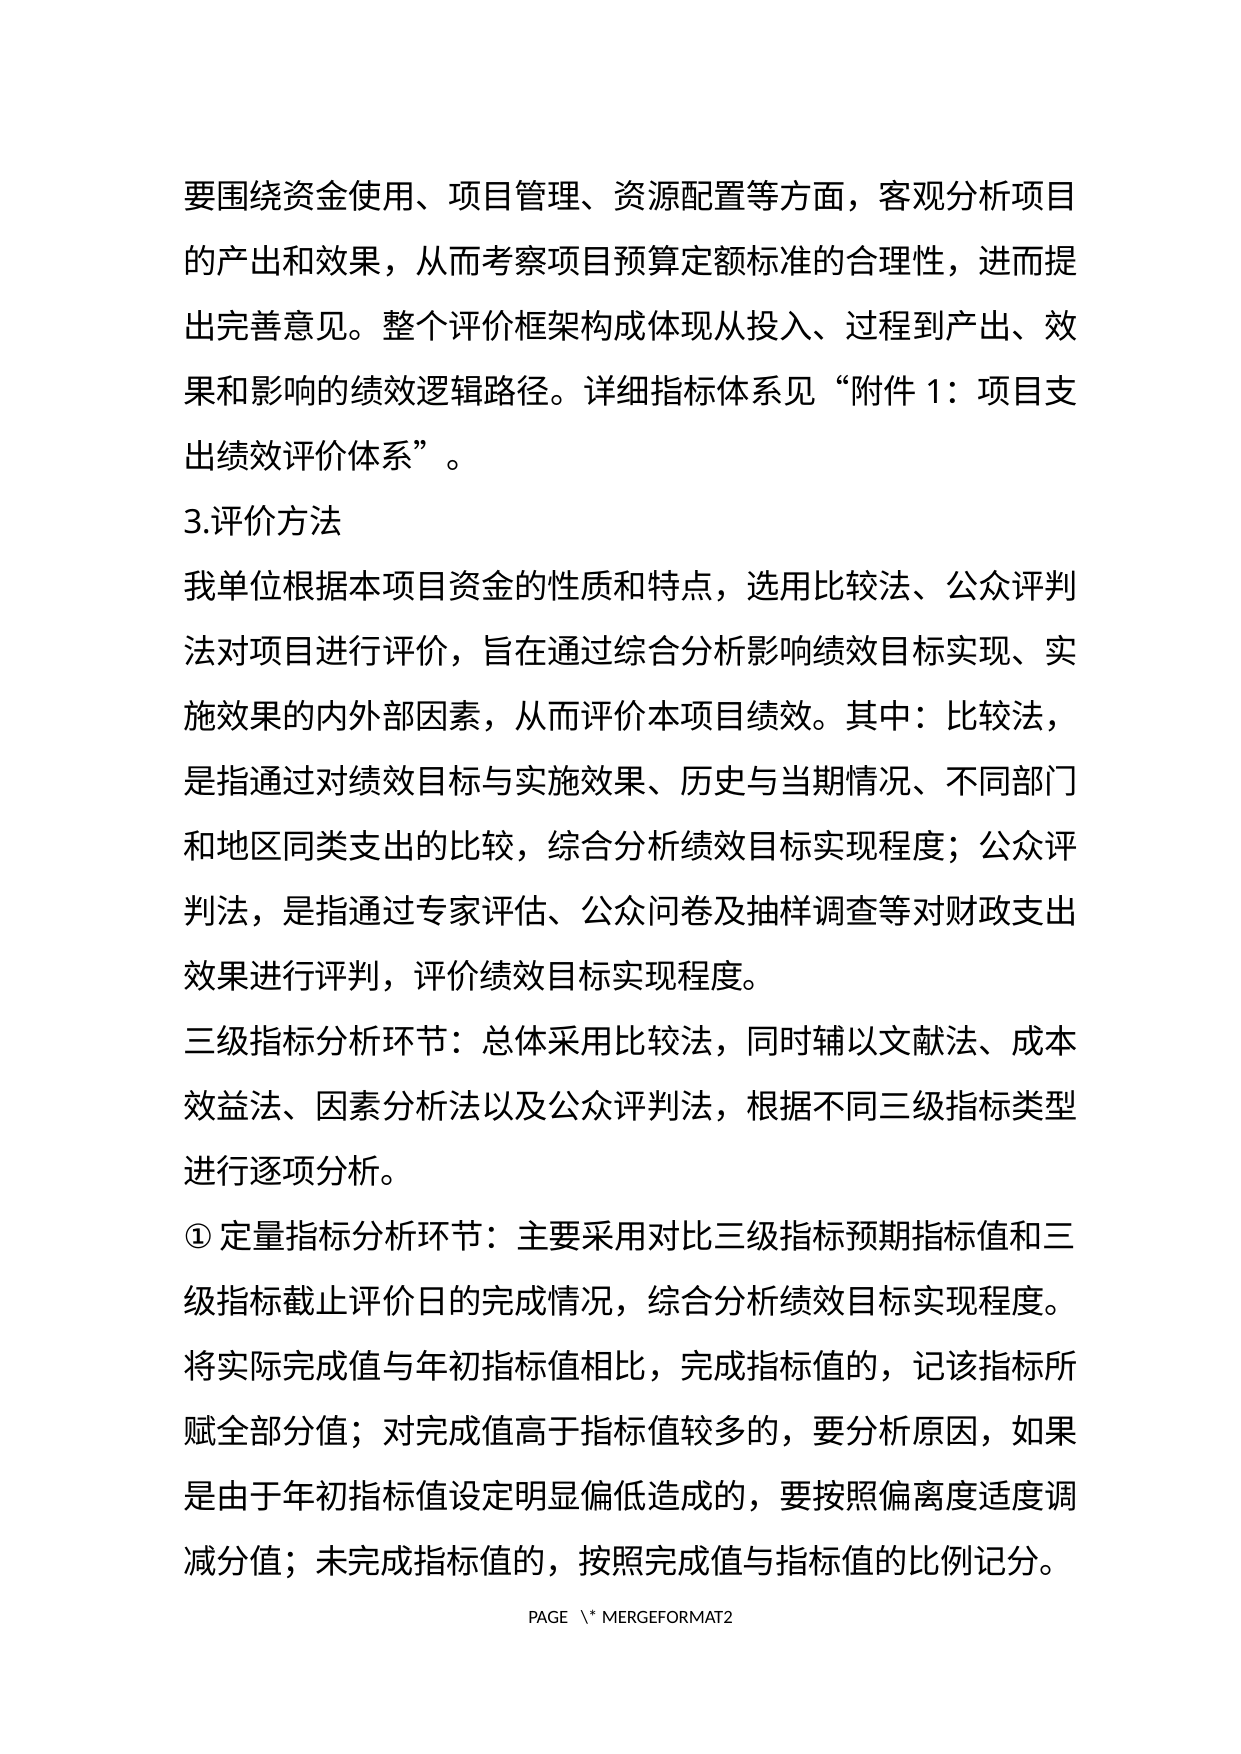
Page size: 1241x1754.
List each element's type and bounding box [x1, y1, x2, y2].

text [183, 162, 1078, 1592]
